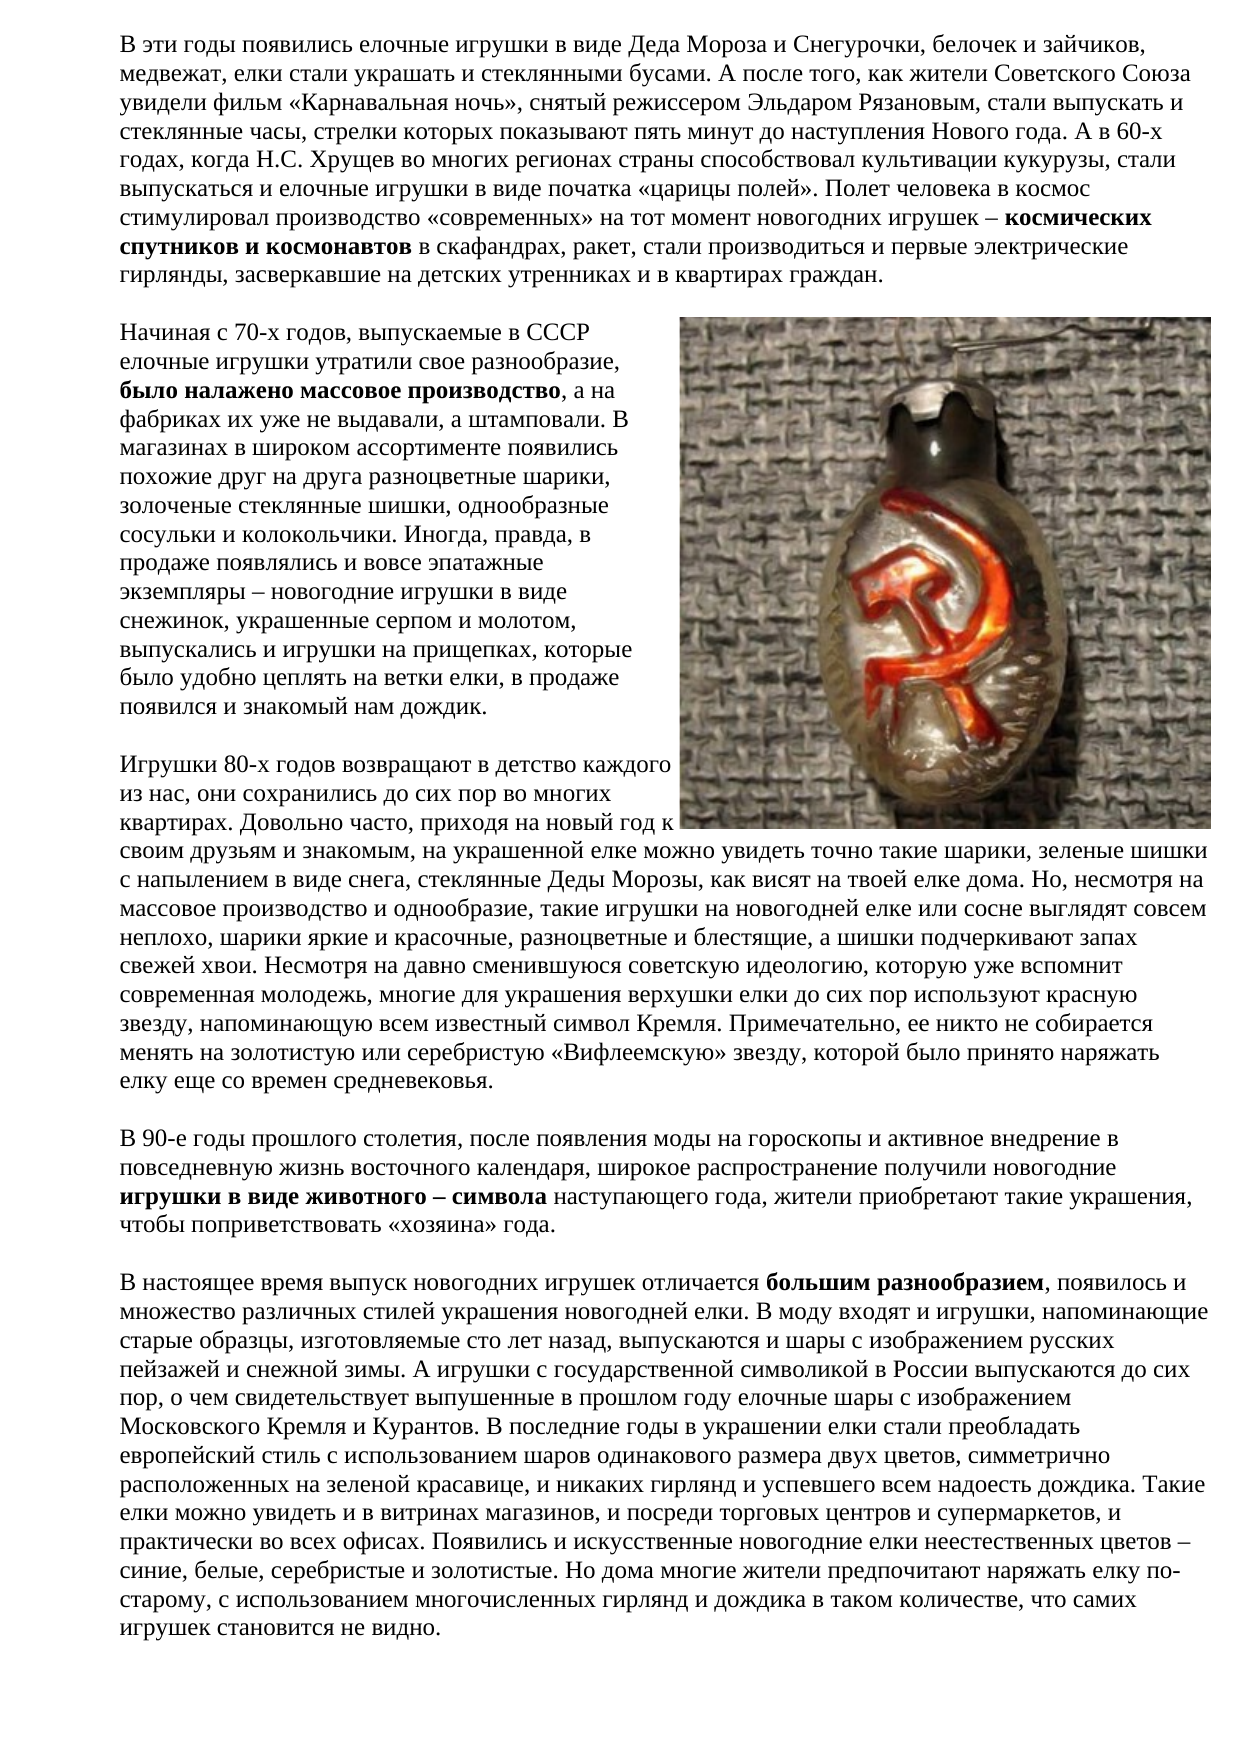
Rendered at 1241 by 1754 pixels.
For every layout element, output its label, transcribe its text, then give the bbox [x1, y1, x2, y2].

text В эти годы появились елочные игрушки в виде Деда Мороза и Снегурочки, белочек и зайчиков, медвежат, елки стали украшать и стеклянными бусами. А после того, как жители Советского Союза увидели фильм «Карнавальная ночь», снятый режиссером Эльдаром Рязановым, стали выпускать и стеклянные часы, стрелки которых показывают пять минут до наступления Нового года. А в 60-х годах, когда Н.С. Хрущев во многих регионах страны способствовал культивации кукурузы, стали выпускаться и елочные игрушки в виде початка «царицы полей». Полет человека в космос стимулировал производство «современных» на тот момент новогодних игрушек – космических спутников и космонавтов в скафандрах, ракет, стали производиться и первые электрические гирлянды, засверкавшие на детских утренниках и в квартирах граждан. [119, 29, 1211, 288]
picture [679, 317, 1211, 829]
text Игрушки 80-х годов возвращают в детство каждого из нас, они сохранились до сих пор во многих квартирах. Довольно часто, приходя на новый год к своим друзьям и знакомым, на украшенной елке можно увидеть точно такие шарики, зеленые шишки с напылением в виде снега, стеклянные Деды Морозы, как висят на твоей елке дома. Но, несмотря на массовое производство и однообразие, такие игрушки на новогодней елке или сосне выглядят совсем неплохо, шарики яркие и красочные, разноцветные и блестящие, а шишки подчеркивают запах свежей хвои. Несмотря на давно сменившуюся советскую идеологию, которую уже вспомнит современная молодежь, многие для украшения верхушки елки до сих пор используют красную звезду, напоминающую всем известный символ Кремля. Примечательно, ее никто не собирается менять на золотистую или серебристую «Вифлеемскую» звезду, которой было принято наряжать елку еще со времен средневековья. [119, 749, 1211, 1094]
text Начиная с 70-х годов, выпускаемые в СССР елочные игрушки утратили свое разнообразие, было налажено массовое производство, а на фабриках их уже не выдавали, а штамповали. В магазинах в широком ассортименте появились похожие друг на друга разноцветные шарики, золоченые стеклянные шишки, однообразные сосульки и колокольчики. Иногда, правда, в продаже появлялись и вовсе эпатажные экземпляры – новогодние игрушки в виде снежинок, украшенные серпом и молотом, выпускались и игрушки на прищепках, которые было удобно цеплять на ветки елки, в продаже появился и знакомый нам дождик. [119, 317, 679, 720]
text В настоящее время выпуск новогодних игрушек отличается большим разнообразием, появилось и множество различных стилей украшения новогодней елки. В моду входят и игрушки, напоминающие старые образцы, изготовляемые сто лет назад, выпускаются и шары с изображением русских пейзажей и снежной зимы. А игрушки с государственной символикой в России выпускаются до сих пор, о чем свидетельствует выпушенные в прошлом году елочные шары с изображением Московского Кремля и Курантов. В последние годы в украшении елки стали преобладать европейский стиль с использованием шаров одинакового размера двух цветов, симметрично расположенных на зеленой красавице, и никаких гирлянд и успевшего всем надоесть дождика. Такие елки можно увидеть и в витринах магазинов, и посреди торговых центров и супермаркетов, и практически во всех офисах. Появились и искусственные новогодние елки неестественных цветов – синие, белые, серебристые и золотистые. Но дома многие жители предпочитают наряжать елку по-старому, с использованием многочисленных гирлянд и дождика в таком количестве, что самих игрушек становится не видно. [119, 1267, 1211, 1641]
text В 90-е годы прошлого столетия, после появления моды на гороскопы и активное внедрение в повседневную жизнь восточного календаря, широкое распространение получили новогодние игрушки в виде животного – символа наступающего года, жители приобретают такие украшения, чтобы поприветствовать «хозяина» года. [119, 1123, 1211, 1238]
